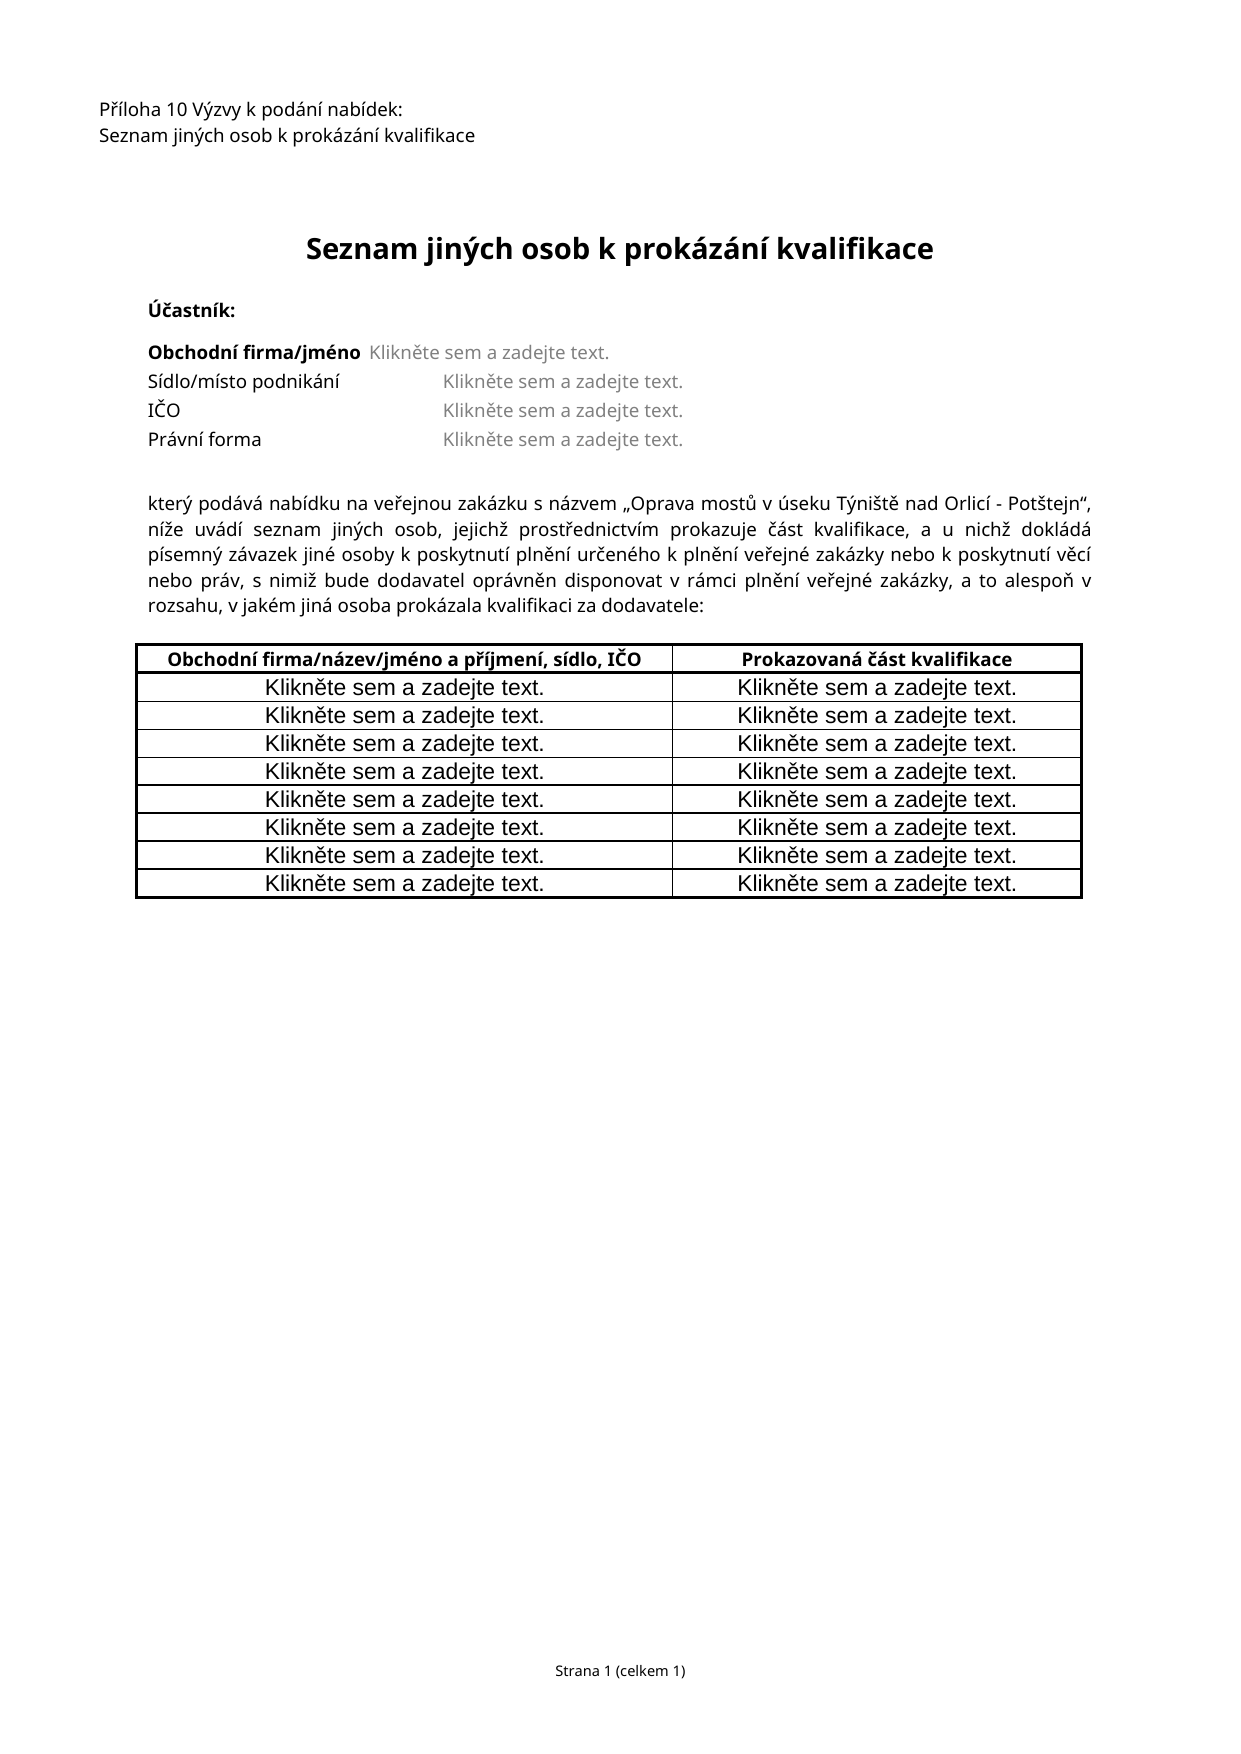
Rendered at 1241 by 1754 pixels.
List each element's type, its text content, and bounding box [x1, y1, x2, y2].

text který podává nabídku na veřejnou zakázku s názvem „Oprava mostů v úseku Týniště nad Orlicí - Potštejn“, níže uvádí seznam jiných osob, jejichž prostřednictvím prokazuje část kvalifikace, a u nichž dokládá písemný závazek jiné osoby k poskytnutí plnění určeného k plnění veřejné zakázky nebo k poskytnutí věcí nebo práv, s nimiž bude dodavatel oprávněn disponovat v rámci plnění veřejné zakázky, a to alespoň v rozsahu, v jakém jiná osoba prokázala kvalifikaci za dodavatele: [148, 490, 1093, 618]
text IČO [148, 394, 1093, 423]
text Právní forma [148, 423, 1093, 452]
table_header Prokazovaná část kvalifikace [673, 646, 1080, 671]
text Obchodní firma/jméno [148, 336, 1093, 365]
table_header Obchodní firma/název/jméno a příjmení, sídlo, IČO [138, 646, 672, 671]
text Účastník: [148, 293, 1093, 324]
text Sídlo/místo podnikání [148, 365, 1093, 394]
title Seznam jiných osob k prokázání kvalifikace [148, 228, 1093, 268]
